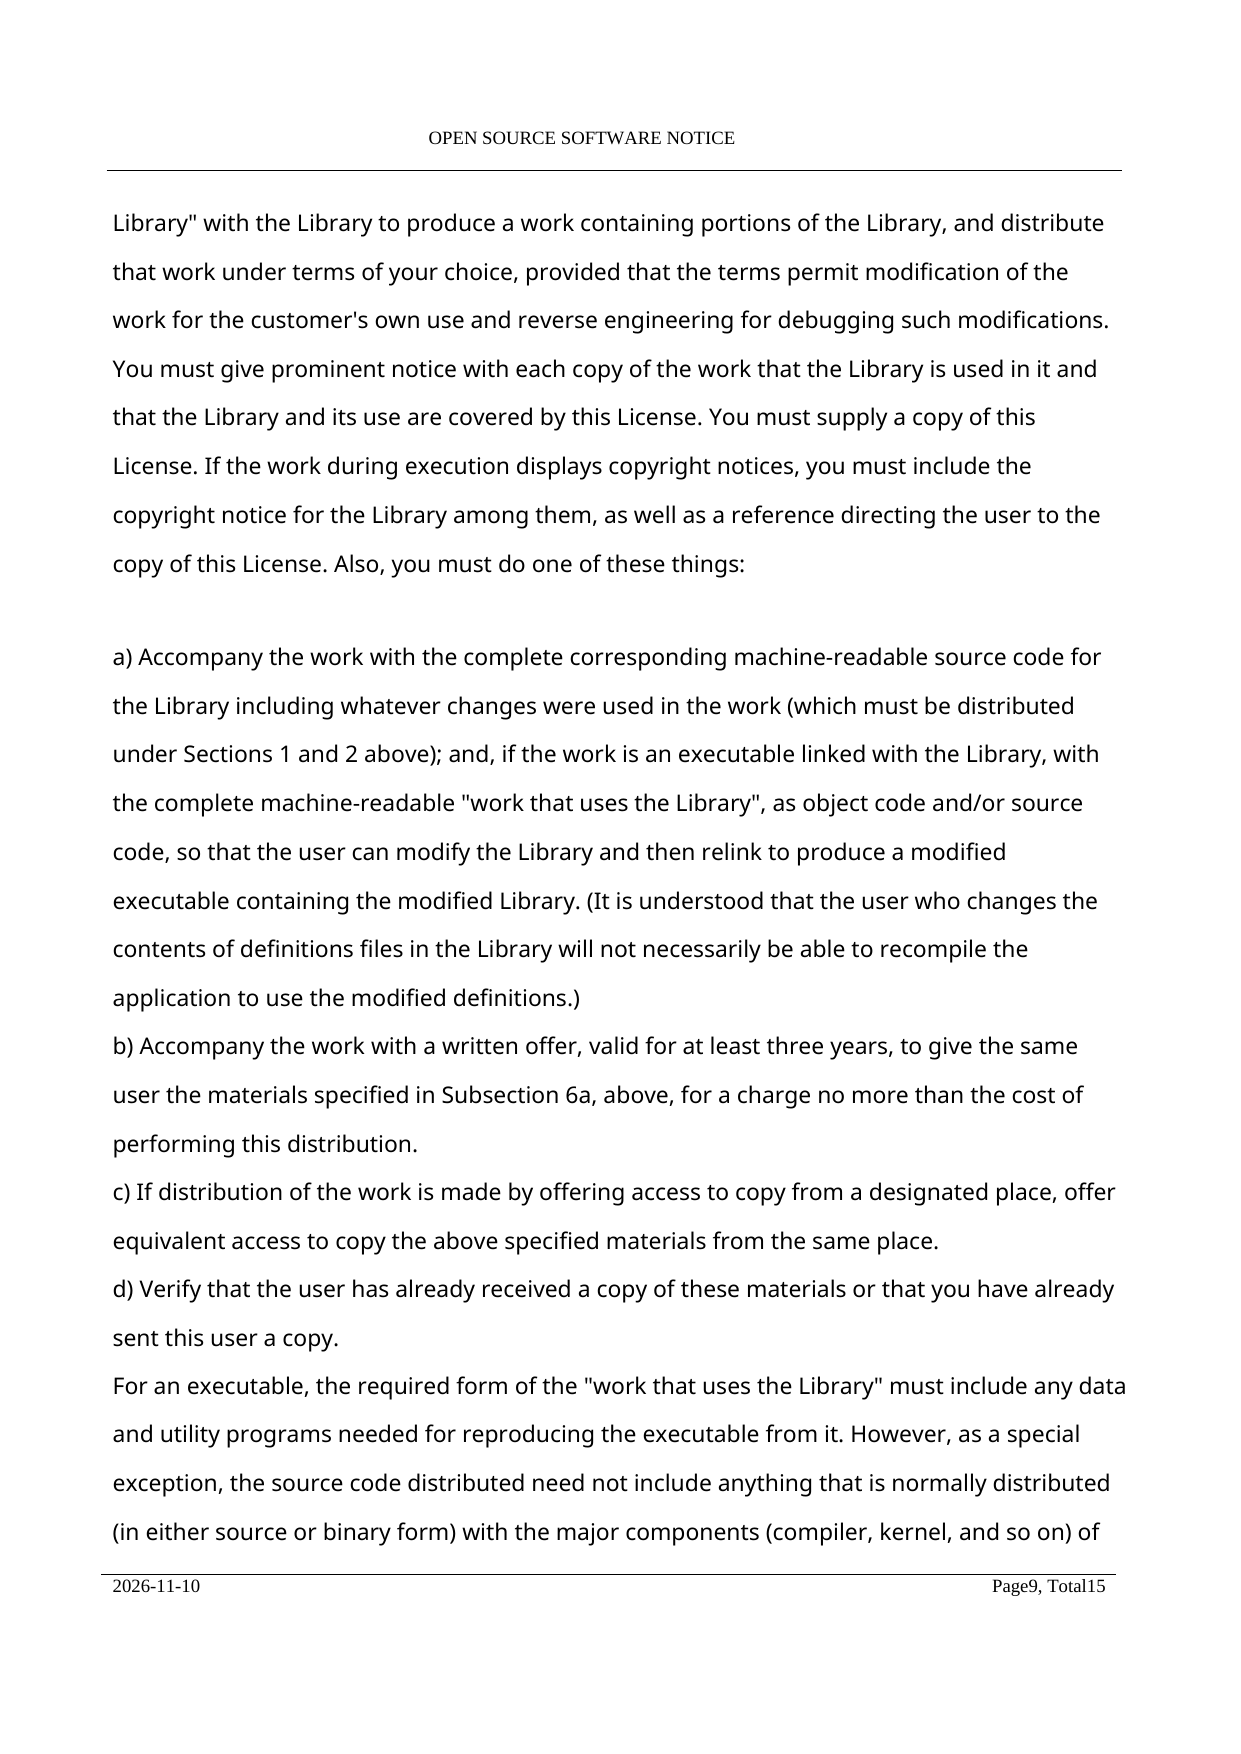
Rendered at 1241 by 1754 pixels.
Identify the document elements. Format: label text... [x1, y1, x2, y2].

text a) Accompany the work with the complete corresponding machine-readable source code for the Library including whatever changes were used in the work (which must be distributed under Sections 1 and 2 above); and, if the work is an executable linked with the Library, with the complete machine-readable "work that uses the Library", as object code and/or source code, so that the user can modify the Library and then relink to produce a modified executable containing the modified Library. (It is understood that the user who changes the contents of definitions files in the Library will not necessarily be able to recompile the application to use the modified definitions.) [112, 640, 1128, 1014]
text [112, 1369, 1128, 1548]
text d) Verify that the user has already received a copy of these materials or that you have already sent this user a copy. [112, 1272, 1128, 1353]
text You must give prominent notice with each copy of the work that the Library is used in it and that the Library and its use are covered by this License. You must supply a copy of this License. If the work during execution displays copyright notices, you must include the copyright notice for the Library among them, as well as a reference directing the user to the copy of this License. Also, you must do one of these things: [112, 352, 1128, 579]
text c) If distribution of the work is made by offering access to copy from a designated place, offer equivalent access to copy the above specified materials from the same place. [112, 1175, 1128, 1256]
text b) Accompany the work with a written offer, valid for at least three years, to give the same user the materials specified in Subsection 6a, above, for a charge no more than the cost of performing this distribution. [112, 1029, 1128, 1159]
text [112, 206, 1128, 336]
